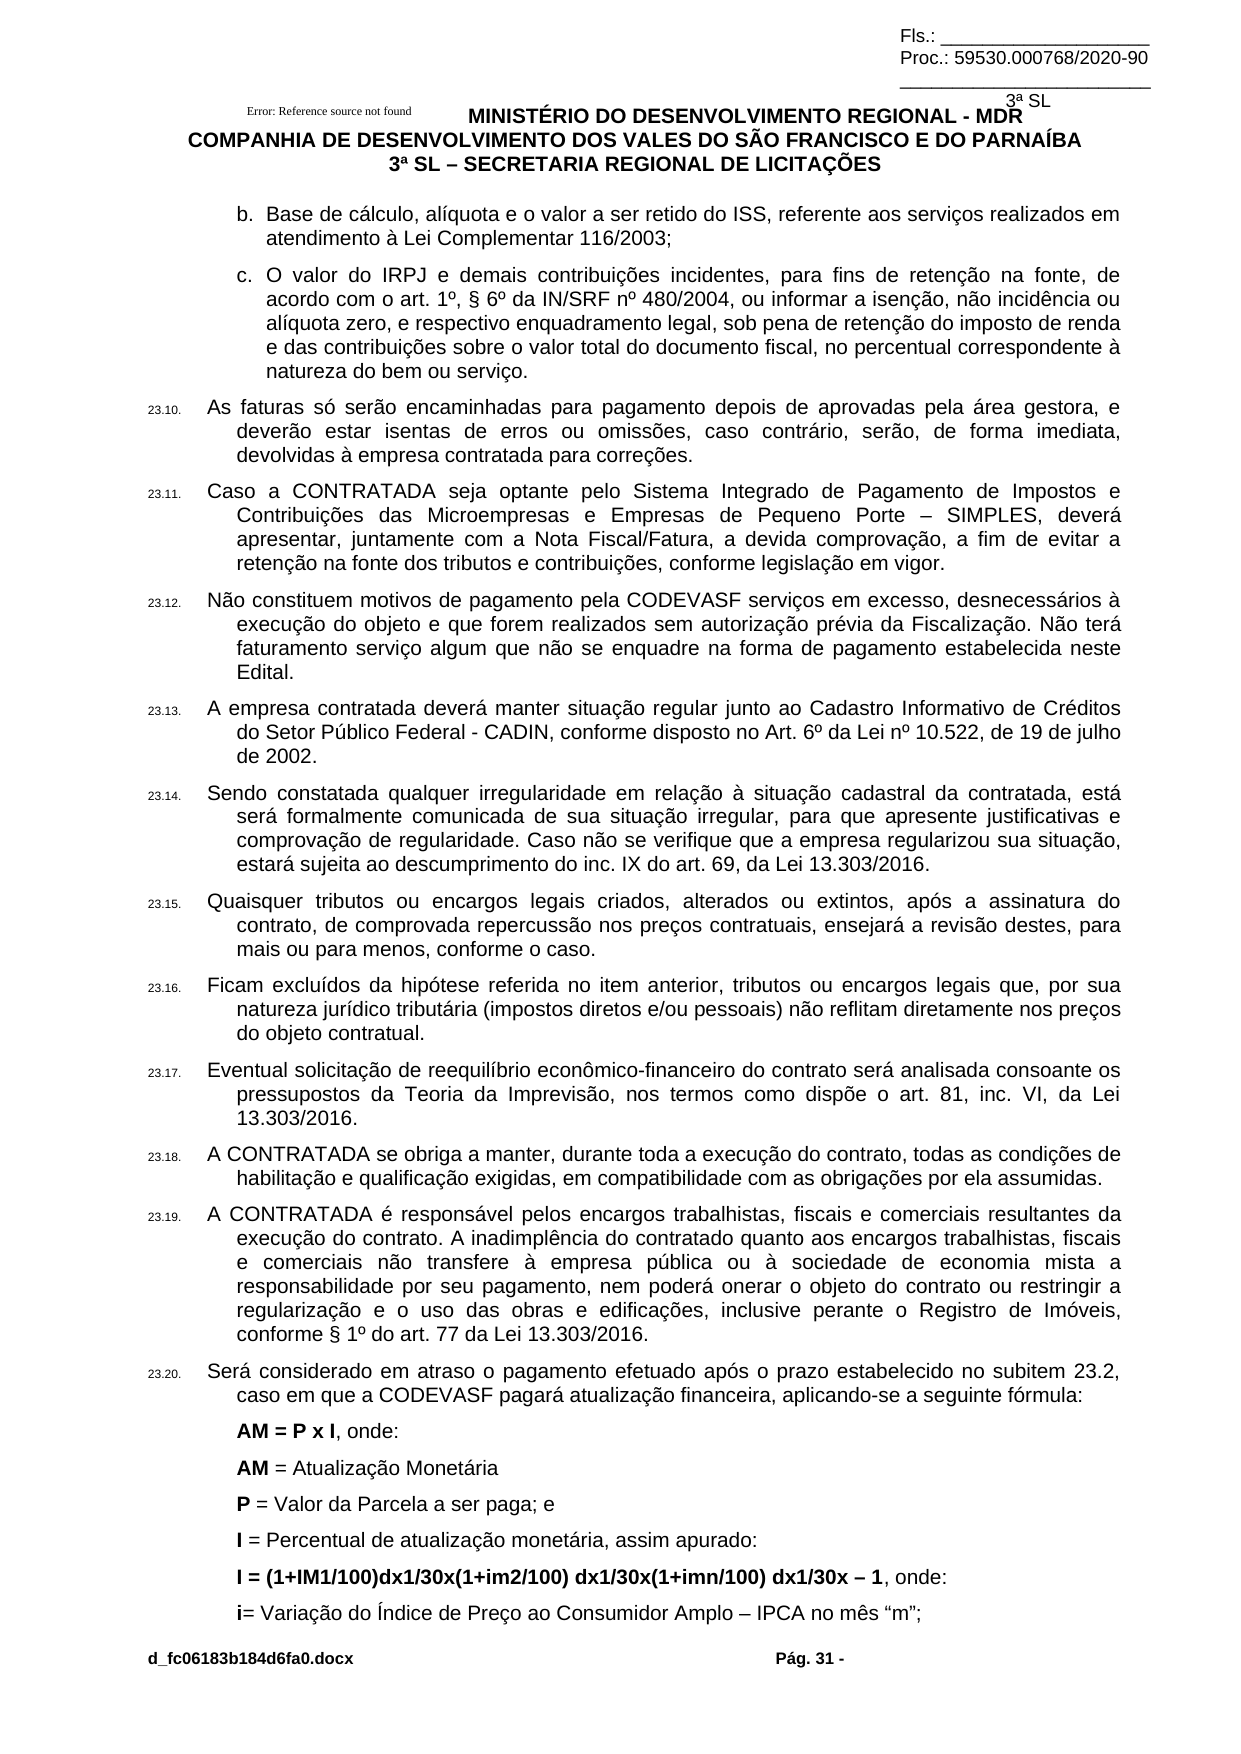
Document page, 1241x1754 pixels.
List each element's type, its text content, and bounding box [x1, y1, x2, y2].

text I = (1+IM1/100)dx1/30x(1+im2/100) dx1/30x(1+imn/100) dx1/30x – 1, onde: [236, 1565, 1122, 1589]
text b. Base de cálculo, alíquota e o valor a ser retido do ISS, referente aos serviços realizados em atendimento à Lei Complementar 116/2003; [236, 202, 1122, 250]
list A CONTRATADA se obriga a manter, durante toda a execução do contrato, todas as condições de habilitação e qualificação exigidas, em compatibilidade com as obrigações por ela assumidas. [148, 1142, 1122, 1190]
text AM = P x I, onde: [236, 1419, 1122, 1443]
list Ficam excluídos da hipótese referida no item anterior, tributos ou encargos legais que, por sua natureza jurídico tributária (impostos diretos e/ou pessoais) não reflitam diretamente nos preços do objeto contratual. [148, 973, 1122, 1045]
list A CONTRATADA é responsável pelos encargos trabalhistas, fiscais e comerciais resultantes da execução do contrato. A inadimplência do contratado quanto aos encargos trabalhistas, fiscais e comerciais não transfere à empresa pública ou à sociedade de economia mista a responsabilidade por seu pagamento, nem poderá onerar o objeto do contrato ou restringir a regularização e o uso das obras e edificações, inclusive perante o Registro de Imóveis, conforme § 1º do art. 77 da Lei 13.303/2016. [148, 1202, 1122, 1346]
list Será considerado em atraso o pagamento efetuado após o prazo estabelecido no subitem 23.2, caso em que a CODEVASF pagará atualização financeira, aplicando-se a seguinte fórmula: [148, 1358, 1122, 1406]
list Sendo constatada qualquer irregularidade em relação à situação cadastral da contratada, está será formalmente comunicada de sua situação irregular, para que apresente justificativas e comprovação de regularidade. Caso não se verifique que a empresa regularizou sua situação, estará sujeita ao descumprimento do inc. IX do art. 69, da Lei 13.303/2016. [148, 780, 1122, 876]
text I = Percentual de atualização monetária, assim apurado: [236, 1528, 1122, 1552]
list Quaisquer tributos ou encargos legais criados, alterados ou extintos, após a assinatura do contrato, de comprovada repercussão nos preços contratuais, ensejará a revisão destes, para mais ou para menos, conforme o caso. [148, 889, 1122, 961]
text c. O valor do IRPJ e demais contribuições incidentes, para fins de retenção na fonte, de acordo com o art. 1º, § 6º da IN/SRF nº 480/2004, ou informar a isenção, não incidência ou alíquota zero, e respectivo enquadramento legal, sob pena de retenção do imposto de renda e das contribuições sobre o valor total do documento fiscal, no percentual correspondente à natureza do bem ou serviço. [236, 263, 1122, 382]
list Eventual solicitação de reequilíbrio econômico-financeiro do contrato será analisada consoante os pressupostos da Teoria da Imprevisão, nos termos como dispõe o art. 81, inc. VI, da Lei 13.303/2016. [148, 1057, 1122, 1129]
text i= Variação do Índice de Preço ao Consumidor Amplo – IPCA no mês “m”; [236, 1601, 1122, 1625]
list A empresa contratada deverá manter situação regular junto ao Cadastro Informativo de Créditos do Setor Público Federal - CADIN, conforme disposto no Art. 6º da Lei nº 10.522, de 19 de julho de 2002. [148, 696, 1122, 768]
list As faturas só serão encaminhadas para pagamento depois de aprovadas pela área gestora, e deverão estar isentas de erros ou omissões, caso contrário, serão, de forma imediata, devolvidas à empresa contratada para correções. [148, 395, 1122, 467]
list Não constituem motivos de pagamento pela CODEVASF serviços em excesso, desnecessários à execução do objeto e que forem realizados sem autorização prévia da Fiscalização. Não terá faturamento serviço algum que não se enquadre na forma de pagamento estabelecida neste Edital. [148, 588, 1122, 683]
text AM = Atualização Monetária [236, 1455, 1122, 1479]
text P = Valor da Parcela a ser paga; e [236, 1492, 1122, 1516]
list Caso a CONTRATADA seja optante pelo Sistema Integrado de Pagamento de Impostos e Contribuições das Microempresas e Empresas de Pequeno Porte – SIMPLES, deverá apresentar, juntamente com a Nota Fiscal/Fatura, a devida comprovação, a fim de evitar a retenção na fonte dos tributos e contribuições, conforme legislação em vigor. [148, 479, 1122, 575]
